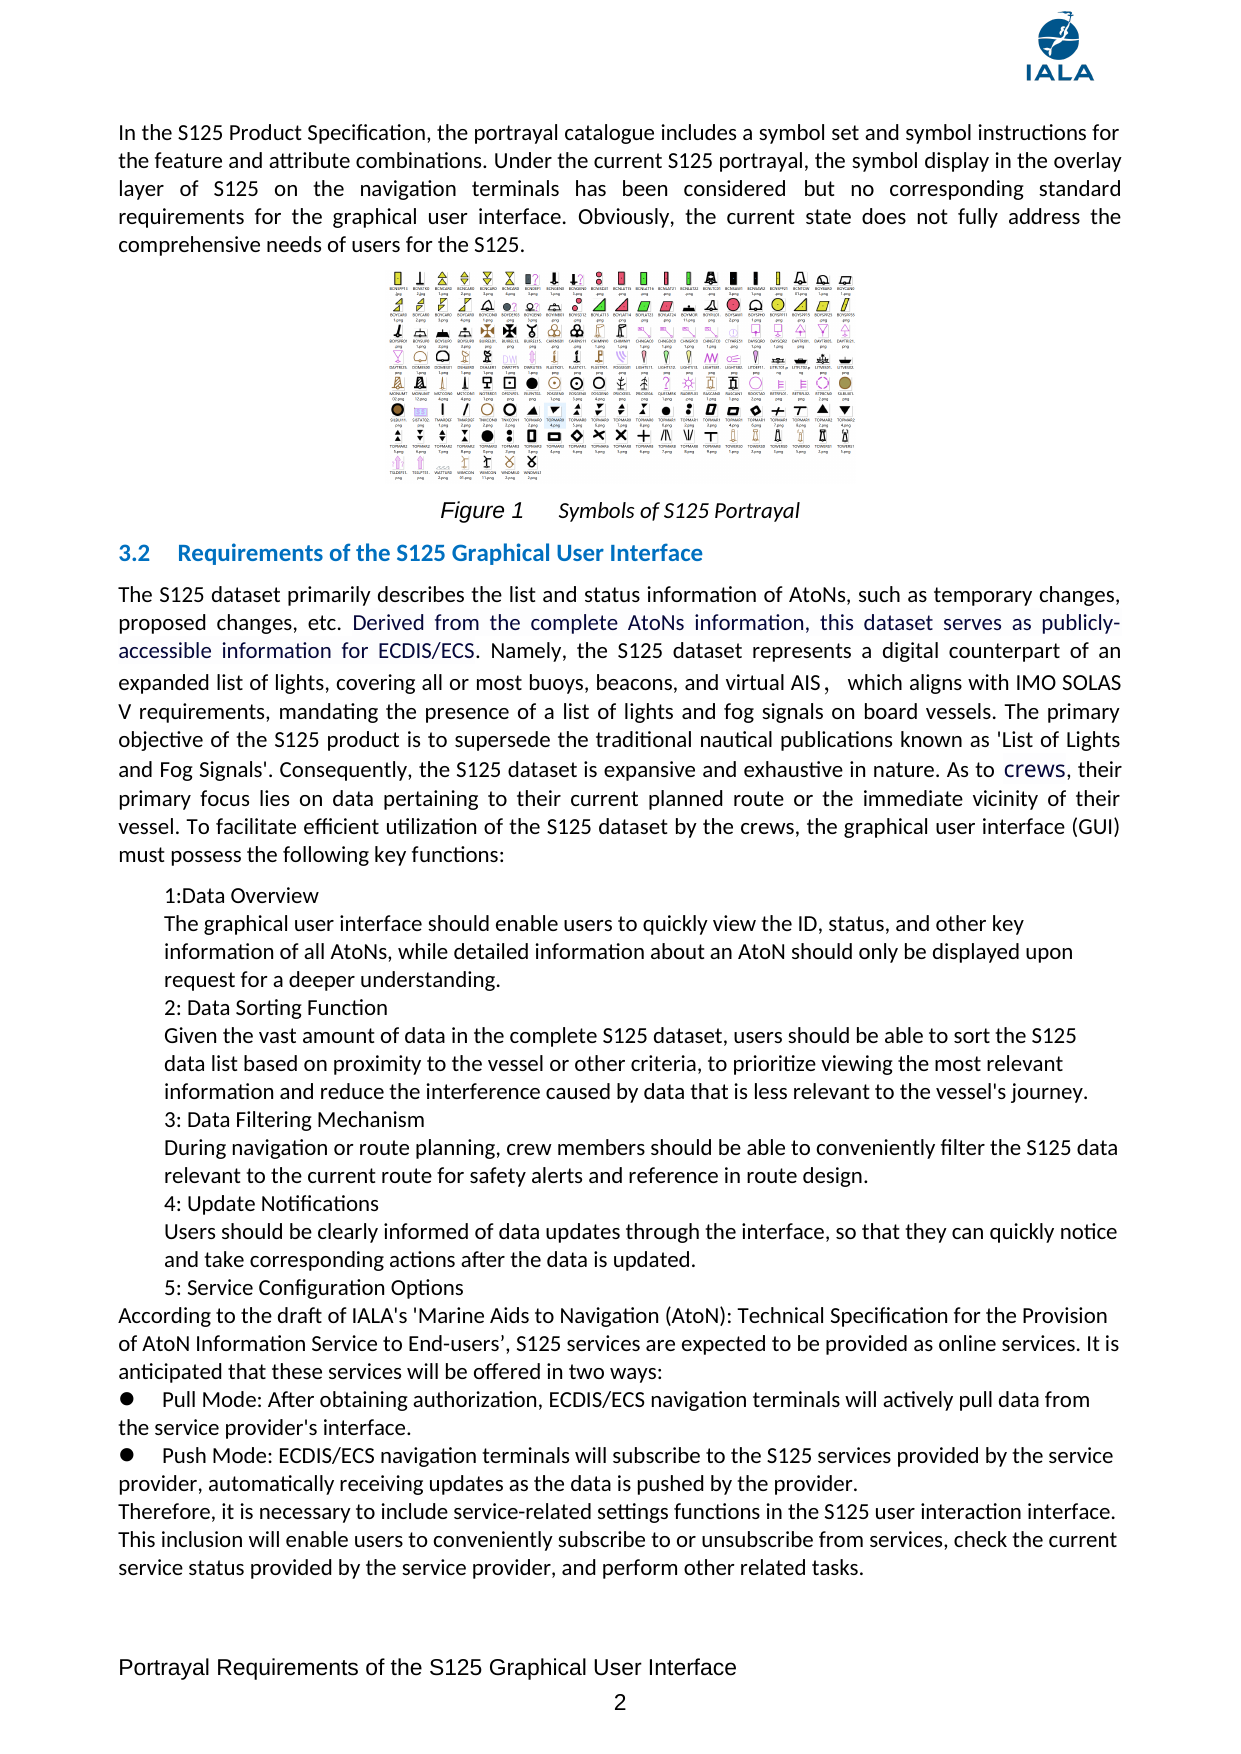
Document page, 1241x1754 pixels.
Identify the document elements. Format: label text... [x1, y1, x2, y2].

text The graphical user interface should enable users to quickly view the ID, status, and other key information of all AtoNs, while detailed information about an AtoN should only be displayed upon request for a deeper understanding. [164, 909, 1122, 993]
text 4: Update Notifications [164, 1189, 1122, 1217]
subtitle Requirements of the S125 Graphical User Interface [118, 537, 1122, 567]
text Given the vast amount of data in the complete S125 dataset, users should be able to sort the S125 data list based on proximity to the vessel or other criteria, to prioritize viewing the most relevant information and reduce the interference caused by data that is less relevant to the vessel's journey. [164, 1021, 1122, 1105]
text According to the draft of IALA's 'Marine Aids to Navigation (AtoN): Technical Specification for the Provision of AtoN Information Service to End-users’, S125 services are expected to be provided as online services. It is anticipated that these services will be offered in two ways: [118, 1301, 1122, 1385]
list Pull Mode: After obtaining authorization, ECDIS/ECS navigation terminals will actively pull data from the service provider's interface. [118, 1385, 1122, 1441]
text In the S125 Product Specification, the portrayal catalogue includes a symbol set and symbol instructions for the feature and attribute combinations. Under the current S125 portrayal, the symbol display in the overlay layer of S125 on the navigation terminals has been considered but no corresponding standard requirements for the graphical user interface. Obviously, the current state does not fully address the comprehensive needs of users for the S125. [118, 118, 1122, 258]
text Therefore, it is necessary to include service-related settings functions in the S125 user interaction interface. This inclusion will enable users to conveniently subscribe to or unsubscribe from services, check the current service status provided by the service provider, and perform other related tasks. [118, 1497, 1122, 1581]
text Users should be clearly informed of data updates through the interface, so that they can quickly notice and take corresponding actions after the data is updated. [164, 1217, 1122, 1273]
picture [1011, 3, 1106, 96]
text 1:Data Overview [164, 881, 1122, 909]
list Push Mode: ECDIS/ECS navigation terminals will subscribe to the S125 services provided by the service provider, automatically receiving updates as the data is pushed by the provider. [118, 1441, 1122, 1497]
list Symbols of S125 Portrayal [118, 496, 1122, 524]
text 2: Data Sorting Function [164, 993, 1122, 1021]
text 5: Service Configuration Options [164, 1273, 1122, 1301]
text During navigation or route planning, crew members should be able to conveniently filter the S125 data relevant to the current route for safety alerts and reference in route design. [164, 1133, 1122, 1189]
text The S125 dataset primarily describes the list and status information of AtoNs, such as temporary changes, proposed changes, etc. Derived from the complete AtoNs information, this dataset serves as publicly-accessible information for ECDIS/ECS. Namely, the S125 dataset represents a digital counterpart of an expanded list of lights, covering all or most buoys, beacons, and virtual AIS，which aligns with IMO SOLAS V requirements, mandating the presence of a list of lights and fog signals on board vessels. The primary objective of the S125 product is to supersede the traditional nautical publications known as 'List of Lights and Fog Signals'. Consequently, the S125 dataset is expansive and exhaustive in nature. As to crews, their primary focus lies on data pertaining to their current planned route or the immediate vicinity of their vessel. To facilitate efficient utilization of the S125 dataset by the crews, the graphical user interface (GUI) must possess the following key functions: [118, 636, 1122, 868]
picture [384, 270, 856, 484]
text 3: Data Filtering Mechanism [164, 1105, 1122, 1133]
